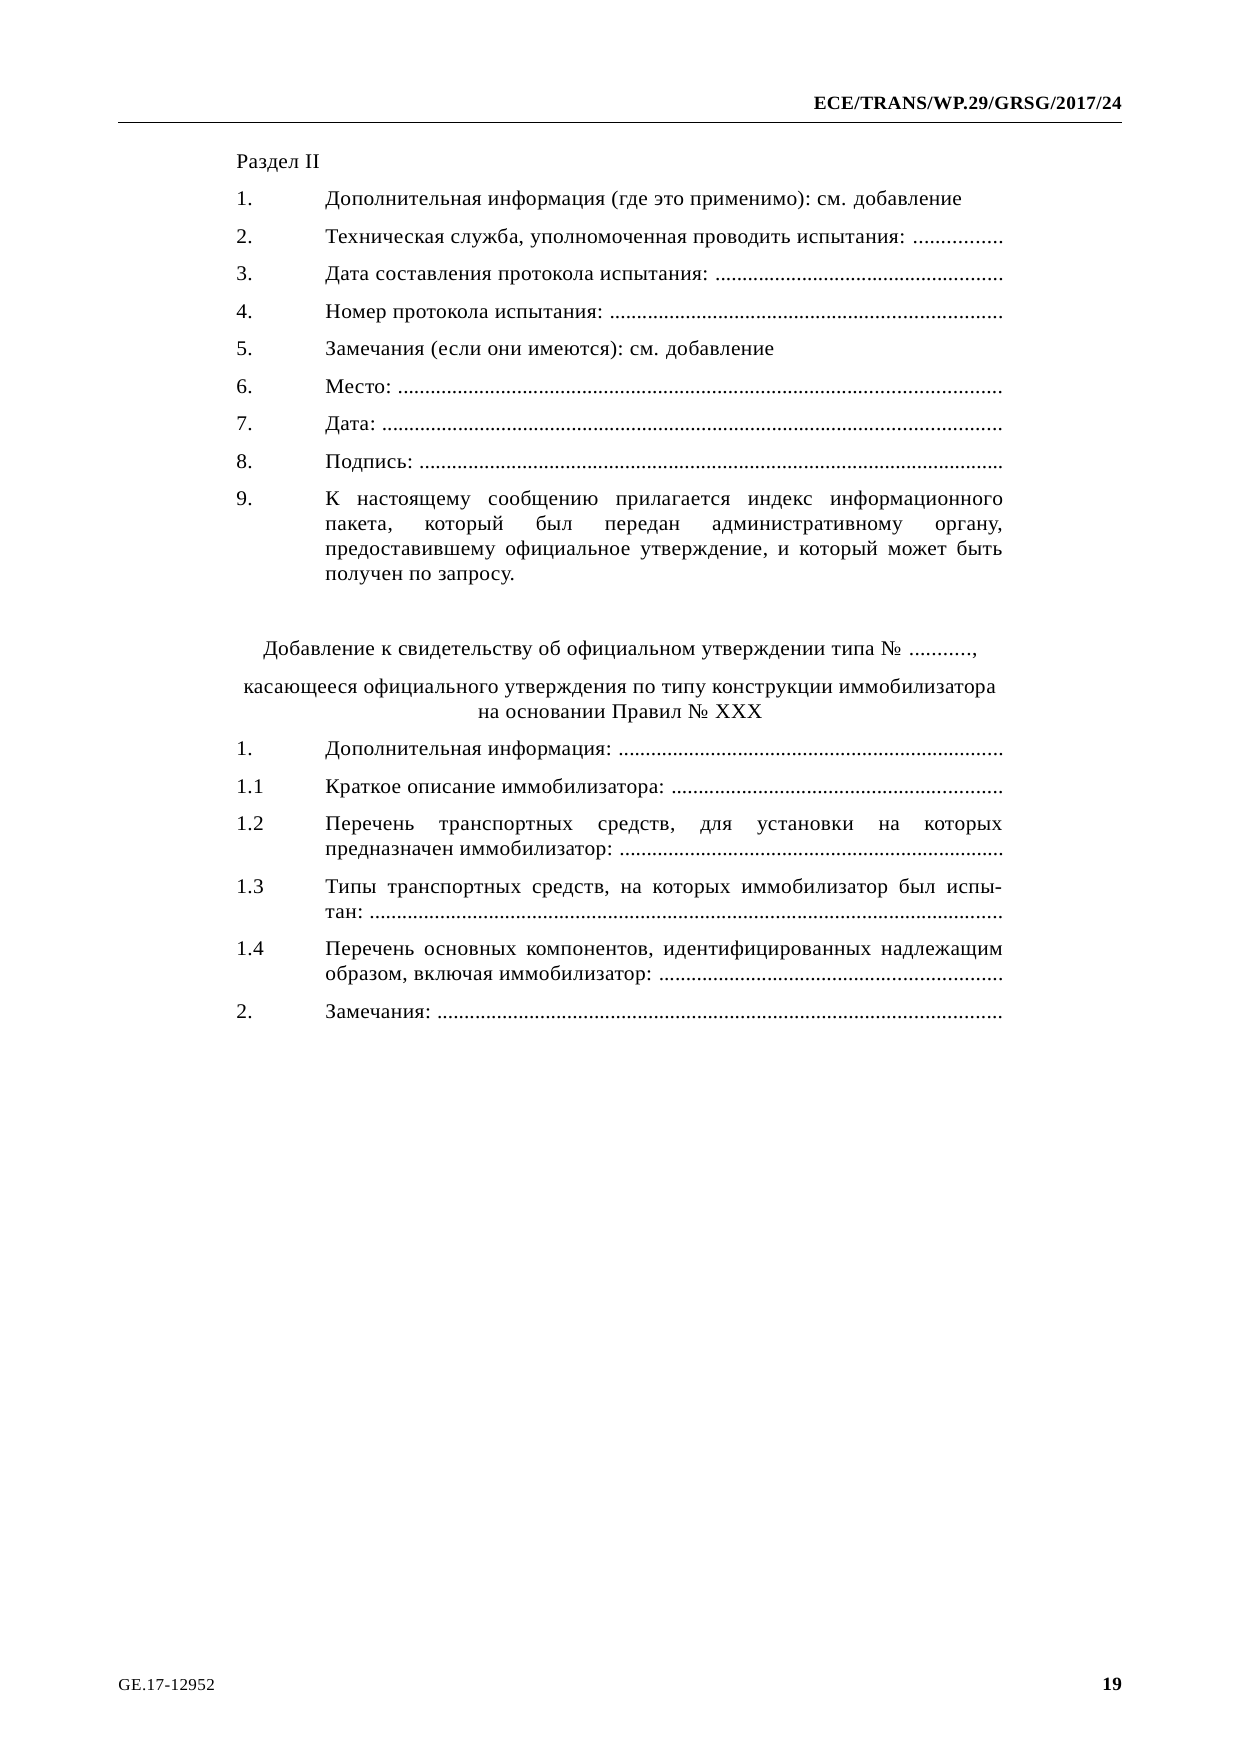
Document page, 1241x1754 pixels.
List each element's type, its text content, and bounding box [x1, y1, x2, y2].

text 5. Замечания (если они имеются): см. добавление [236, 335, 1004, 360]
text 1.3 Типы транспортных средств, на которых иммобилизатор был испы-тан: [236, 873, 1004, 923]
text Раздел II [236, 148, 1004, 173]
text 3. Дата составления протокола испытания: [236, 260, 1004, 285]
text 1. Дополнительная информация: [236, 735, 1004, 760]
text 6. Место: [236, 373, 1004, 398]
text 1. Дополнительная информация (где это применимо): см. добавление [236, 185, 1004, 210]
text 4. Номер протокола испытания: [236, 298, 1004, 323]
text Добавление к свидетельству об официальном утверждении типа № , [236, 635, 1004, 660]
text 1.2 Перечень транспортных средств, для установки на которых предназначен иммобилизатор: [236, 810, 1004, 860]
text 2. Замечания: [236, 998, 1004, 1023]
text 9. К настоящему сообщению прилагается индекс информационного пакета, который был передан административному органу, предоставившему официальное утверждение, и который может быть получен по запросу. [236, 485, 1004, 585]
text касающееся официального утверждения по типу конструкции иммобилизатора на основании Правил № XXX [236, 673, 1004, 723]
text 1.4 Перечень основных компонентов, идентифицированных надлежащим образом, включая иммобилизатор: [236, 935, 1004, 985]
text 1.1 Краткое описание иммобилизатора: [236, 773, 1004, 798]
text 2. Техническая служба, уполномоченная проводить испытания: [236, 223, 1004, 248]
text 8. Подпись: [236, 448, 1004, 473]
text 7. Дата: [236, 410, 1004, 435]
